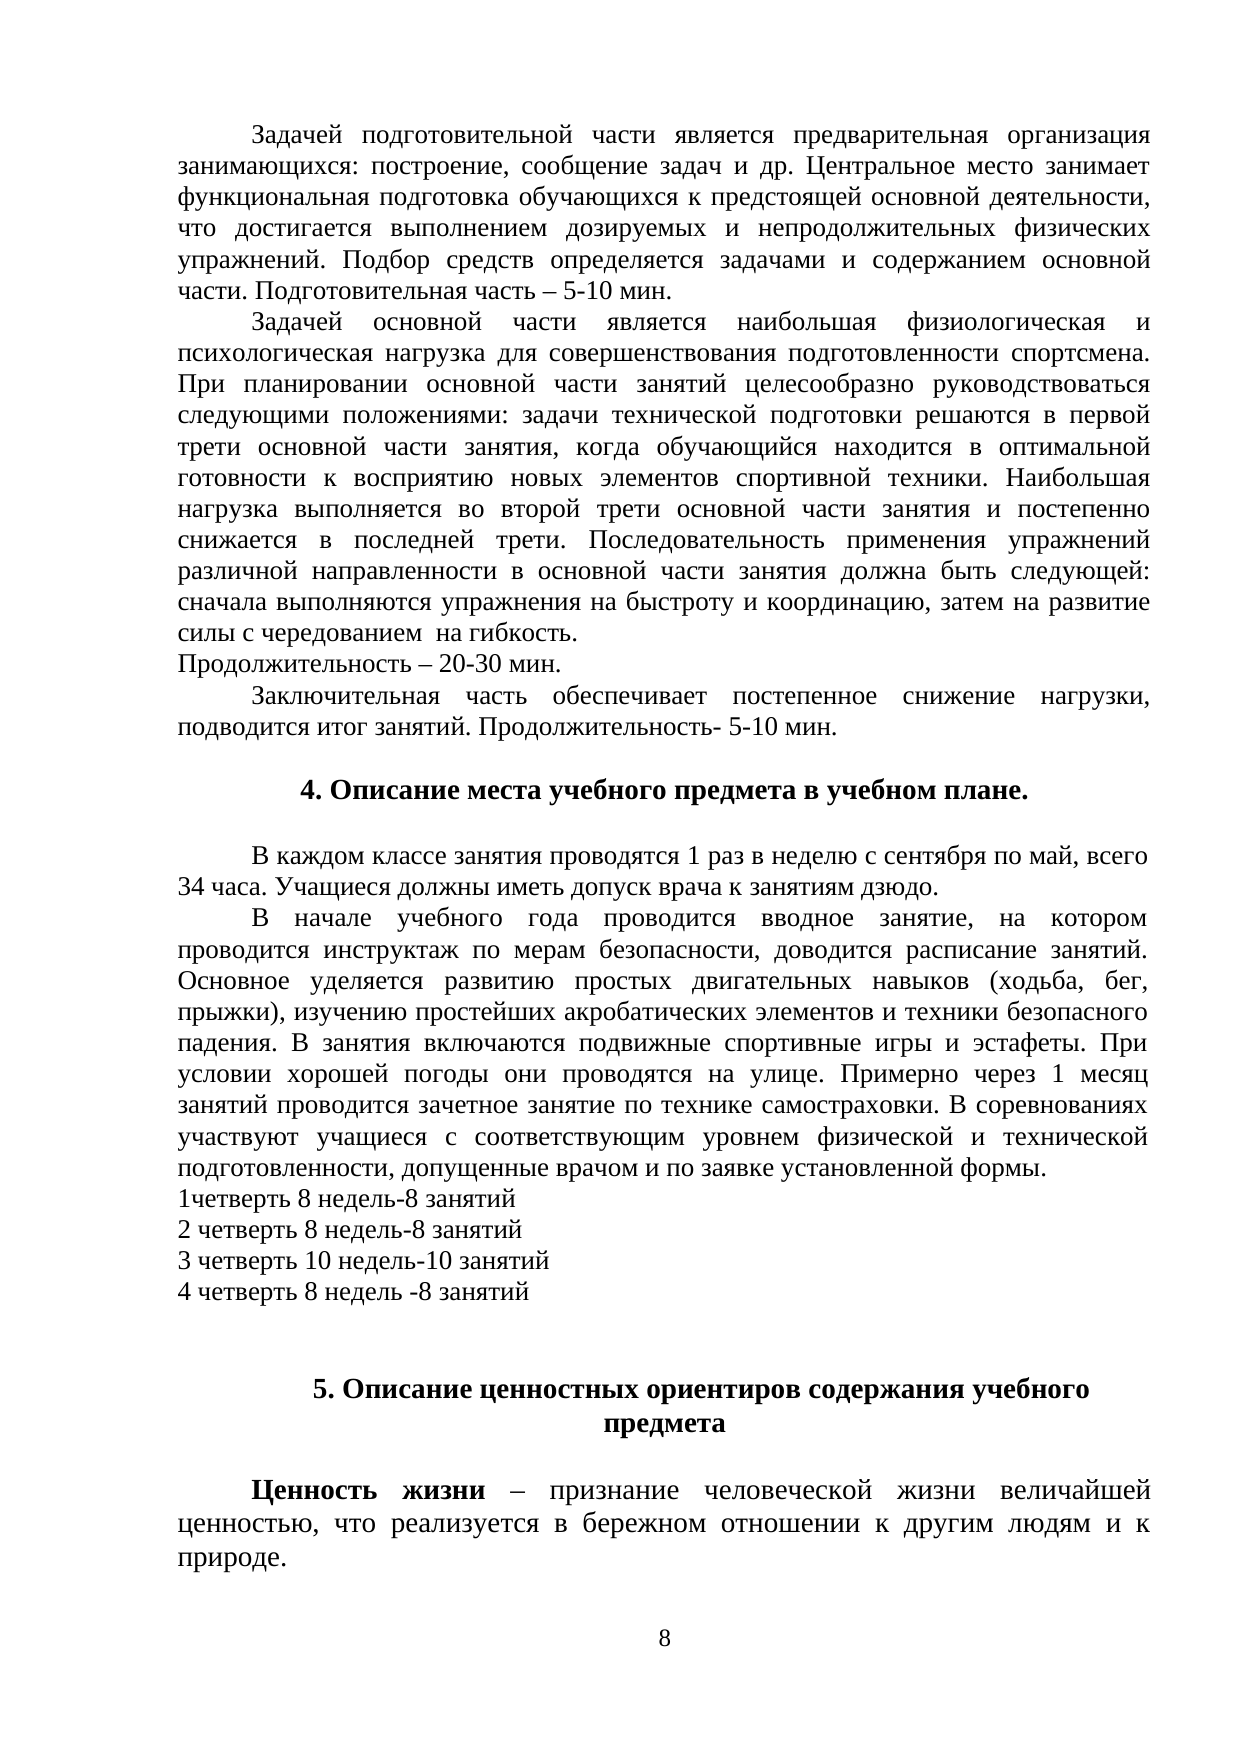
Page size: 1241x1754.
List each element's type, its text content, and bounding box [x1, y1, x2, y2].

text 5. Описание ценностных ориентиров содержания учебного предмета [177, 1371, 1152, 1438]
text В начале учебного года проводится вводное занятие, на котором проводится инструктаж по мерам безопасности, доводится расписание занятий. Основное уделяется развитию простых двигательных навыков (ходьба, бег, прыжки), изучению простейших акробатических элементов и техники безопасного падения. В занятия включаются подвижные спортивные игры и эстафеты. При условии хорошей погоды они проводятся на улице. Примерно через 1 месяц занятий проводится зачетное занятие по технике самостраховки. В соревнованиях участвуют учащиеся с соответствующим уровнем физической и технической подготовленности, допущенные врачом и по заявке установленной формы. [177, 902, 1149, 1182]
text 1четверть 8 недель-8 занятий [177, 1182, 1152, 1213]
text Ценность жизни – признание человеческой жизни величайшей ценностью, что реализуется в бережном отношении к другим людям и к природе. [177, 1472, 1152, 1572]
text Заключительная часть обеспечивает постепенное снижение нагрузки, подводится итог занятий. Продолжительность- 5-10 мин. [177, 679, 1152, 741]
text Задачей подготовительной части является предварительная организация занимающихся: построение, сообщение задач и др. Центральное место занимает функциональная подготовка обучающихся к предстоящей основной деятельности, что достигается выполнением дозируемых и непродолжительных физических упражнений. Подбор средств определяется задачами и содержанием основной части. Подготовительная часть – 5-10 мин. [177, 118, 1152, 305]
text В каждом классе занятия проводятся 1 раз в неделю с сентября по май, всего 34 часа. Учащиеся должны иметь допуск врача к занятиям дзюдо. [177, 839, 1150, 902]
text Задачей основной части является наибольшая физиологическая и психологическая нагрузка для совершенствования подготовленности спортсмена. При планировании основной части занятий целесообразно руководствоваться следующими положениями: задачи технической подготовки решаются в первой трети основной части занятия, когда обучающийся находится в оптимальной готовности к восприятию новых элементов спортивной техники. Наибольшая нагрузка выполняется во второй трети основной части занятия и постепенно снижается в последней трети. Последовательность применения упражнений различной направленности в основной части занятия должна быть следующей: сначала выполняются упражнения на быстроту и координацию, затем на развитие силы с чередованием на гибкость. [177, 305, 1152, 648]
text 4 четверть 8 недель -8 занятий [177, 1275, 1152, 1306]
text 4. Описание места учебного предмета в учебном плане. [177, 772, 1152, 806]
text Продолжительность – 20-30 мин. [177, 648, 1152, 679]
text 3 четверть 10 недель-10 занятий [177, 1244, 1152, 1275]
text 2 четверть 8 недель-8 занятий [177, 1213, 1152, 1244]
